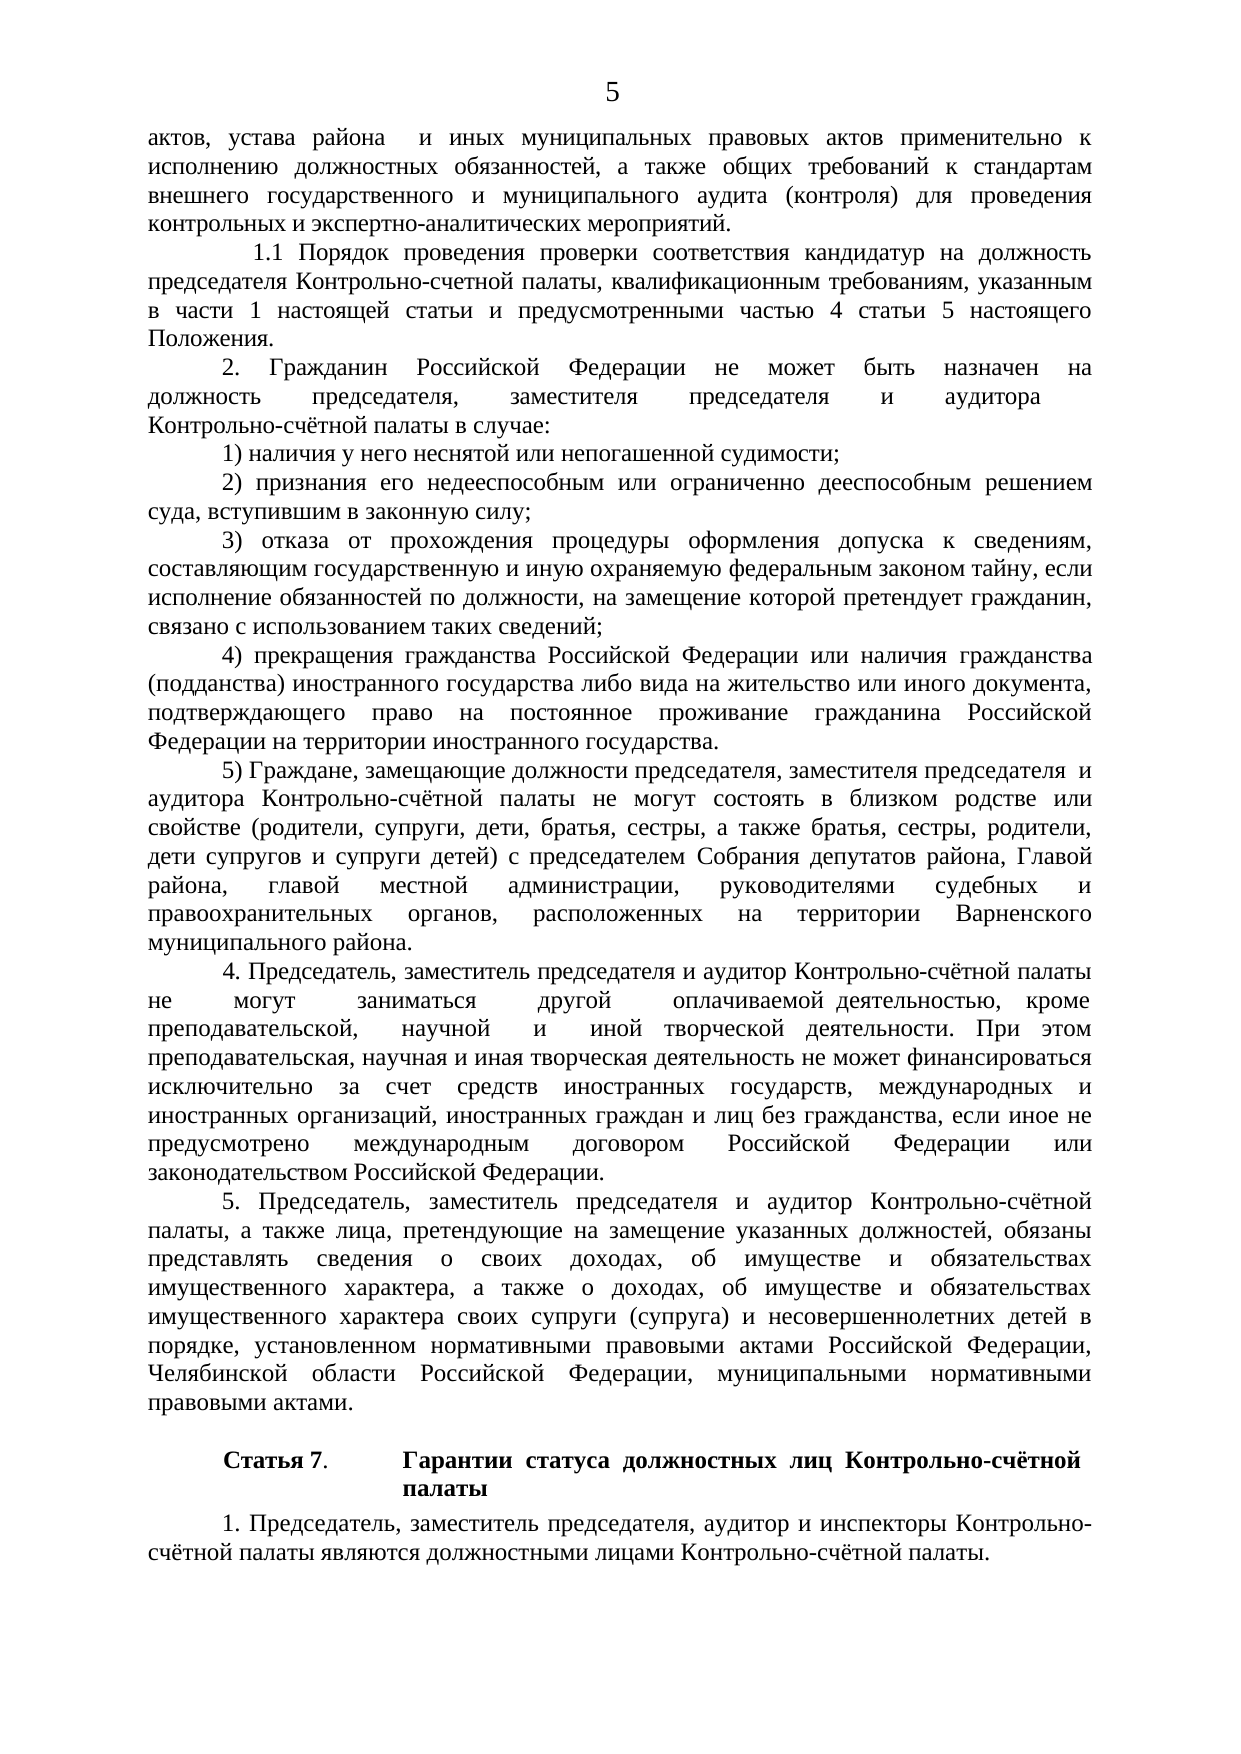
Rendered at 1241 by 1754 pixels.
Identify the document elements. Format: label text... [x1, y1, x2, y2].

text 3) отказа от прохождения процедуры оформления допуска к сведениям, составляющим государственную и иную охраняемую федеральным законом тайну, если исполнение обязанностей по должности, на замещение которой претендует гражданин, связано с использованием таких сведений; [148, 525, 1092, 640]
text 1.1 Порядок проведения проверки соответствия кандидатур на должность председателя Контрольно-счетной палаты, квалификационным требованиям, указанным в части 1 настоящей статьи и предусмотренными частью 4 статьи 5 настоящего Положения. [148, 237, 1092, 352]
text 1) наличия у него неснятой или непогашенной судимости; [148, 438, 1092, 467]
text 1. Председатель, заместитель председателя, аудитор и инспекторы Контрольно-счётной палаты являются должностными лицами Контрольно-счётной палаты. [148, 1508, 1092, 1566]
text 4. Председатель, заместитель председателя и аудитор Контрольно-счётной палаты не могут заниматься другой оплачиваемой деятельностью, кроме преподавательской, научной и иной творческой деятельности. При этом преподавательская, научная и иная творческая деятельность не может финансироваться исключительно за счет средств иностранных государств, международных и иностранных организаций, иностранных граждан и лиц без гражданства, если иное не предусмотрено международным договором Российской Федерации или законодательством Российской Федерации. [148, 956, 1092, 1186]
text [148, 122, 1092, 237]
text 4) прекращения гражданства Российской Федерации или наличия гражданства (подданства) иностранного государства либо вида на жительство или иного документа, подтверждающего право на постоянное проживание гражданина Российской Федерации на территории иностранного государства. [148, 640, 1092, 755]
text 2) признания его недееспособным или ограниченно дееспособным решением суда, вступившим в законную силу; [148, 467, 1092, 525]
text 5. Председатель, заместитель председателя и аудитор Контрольно-счётной палаты, а также лица, претендующие на замещение указанных должностей, обязаны представлять сведения о своих доходах, об имуществе и обязательствах имущественного характера, а также о доходах, об имуществе и обязательствах имущественного характера своих супруги (супруга) и несовершеннолетних детей в порядке, установленном нормативными правовыми актами Российской Федерации, Челябинской области Российской Федерации, муниципальными нормативными правовыми актами. [148, 1186, 1092, 1416]
text 5) Граждане, замещающие должности председателя, заместителя председателя и аудитора Контрольно-счётной палаты не могут состоять в близком родстве или свойстве (родители, супруги, дети, братья, сестры, а также братья, сестры, родители, дети супругов и супруги детей) с председателем Собрания депутатов района, Главой района, главой местной администрации, руководителями судебных и правоохранительных органов, расположенных на территории Варненского муниципального района. [148, 755, 1092, 956]
table_header Гарантии статуса должностных лиц Контрольно-счётной палаты [391, 1445, 1093, 1508]
table_header Статья 7. [212, 1445, 391, 1508]
text 2. Гражданин Российской Федерации не может быть назначен на должность председателя, заместителя председателя и аудитора Контрольно-счётной палаты в случае: [148, 352, 1092, 438]
